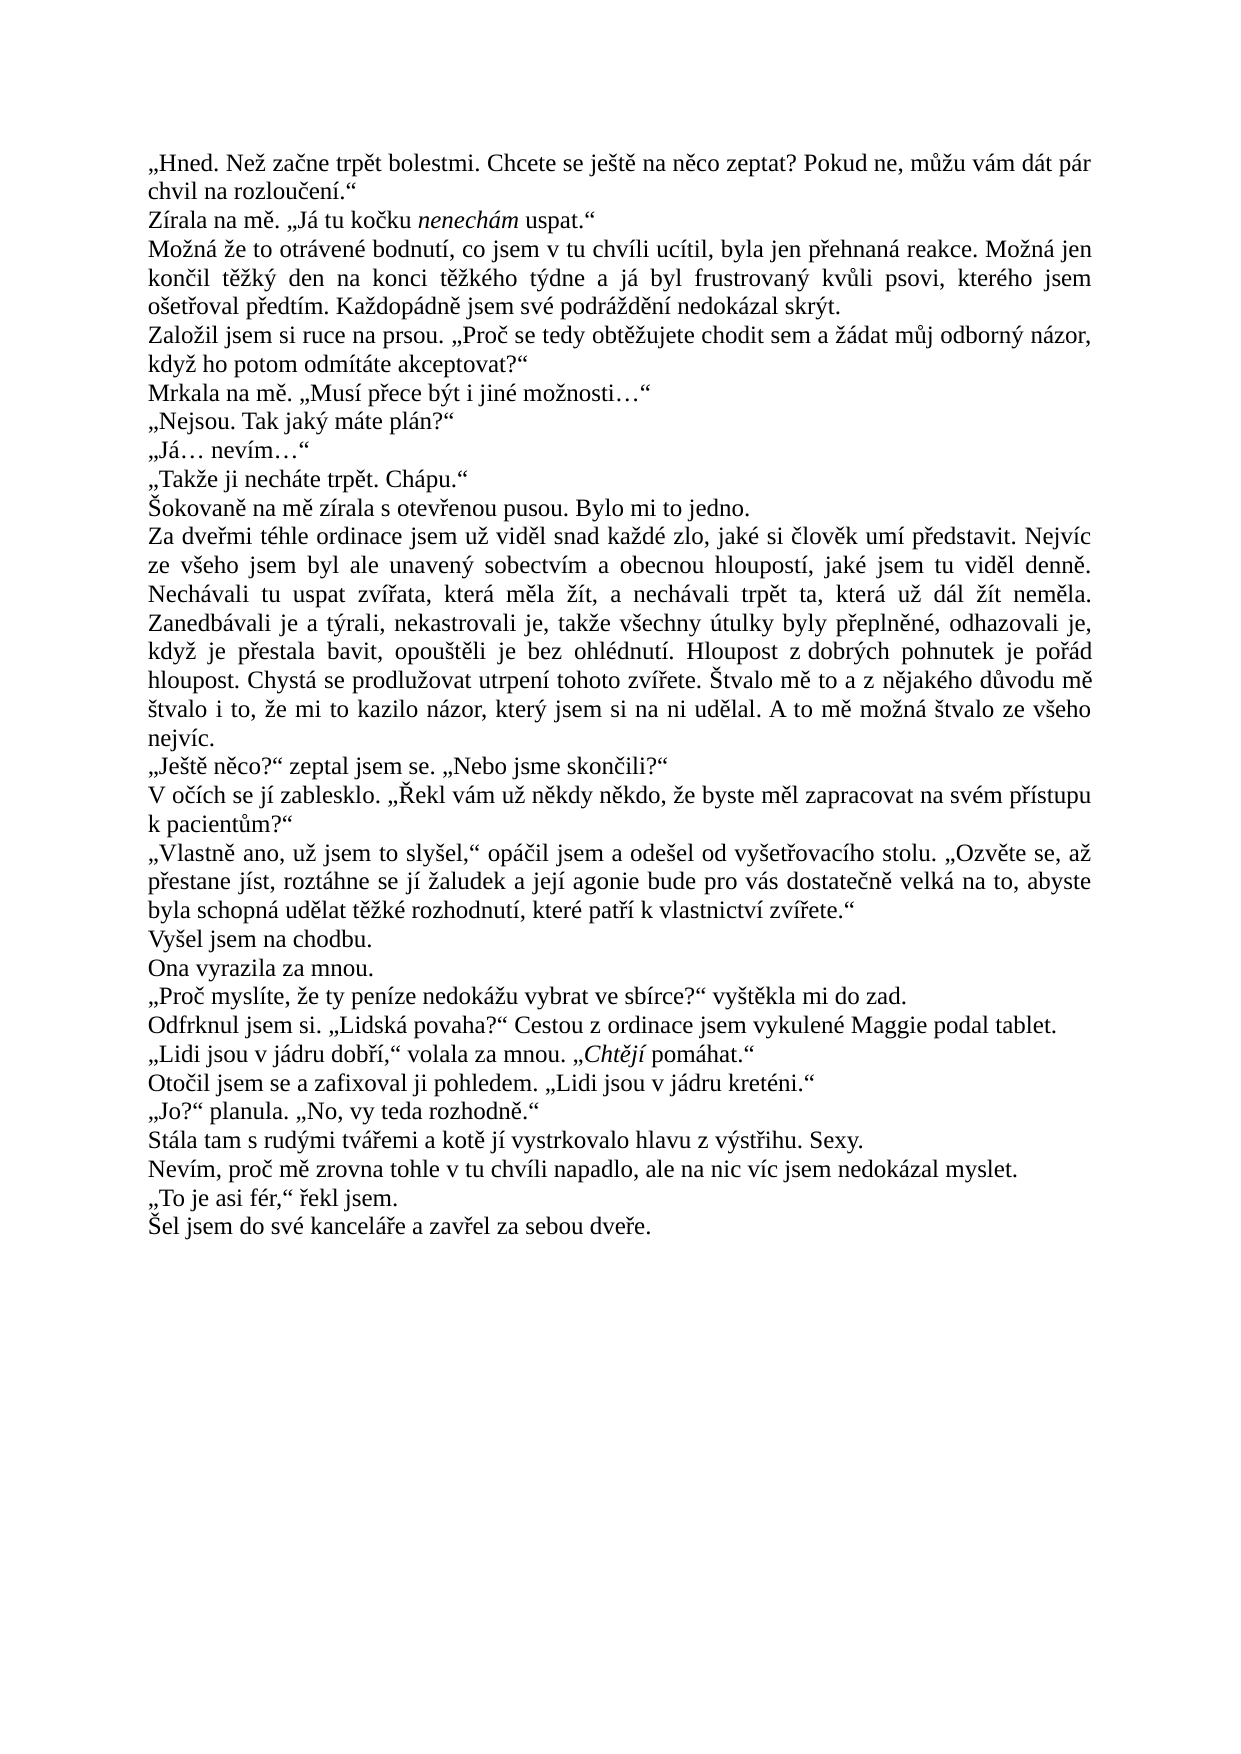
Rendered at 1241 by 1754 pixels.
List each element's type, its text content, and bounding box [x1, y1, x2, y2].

text Ona vyrazila za mnou. [148, 953, 1093, 981]
text Mrkala na mě. „Musí přece být i jiné možnosti…“ [148, 378, 1093, 406]
text „Proč myslíte, že ty peníze nedokážu vybrat ve sbírce?“ vyštěkla mi do zad. [148, 981, 1093, 1010]
text Založil jsem si ruce na prsou. „Proč se tedy obtěžujete chodit sem a žádat můj odborný názor, když ho potom odmítáte akceptovat?“ [148, 320, 1093, 378]
text Zírala na mě. „Já tu kočku nenechám uspat.“ [148, 205, 1093, 234]
text V očích se jí zablesklo. „Řekl vám už někdy někdo, že byste měl zapracovat na svém přístupu k pacientům?“ [148, 780, 1093, 838]
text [148, 148, 1093, 205]
text „Ještě něco?“ zeptal jsem se. „Nebo jsme skončili?“ [148, 751, 1093, 780]
text Možná že to otrávené bodnutí, co jsem v tu chvíli ucítil, byla jen přehnaná reakce. Možná jen končil těžký den na konci těžkého týdne a já byl frustrovaný kvůli psovi, kterého jsem ošetřoval předtím. Každopádně jsem své podráždění nedokázal skrýt. [148, 234, 1093, 320]
text Nevím, proč mě zrovna tohle v tu chvíli napadlo, ale na nic víc jsem nedokázal myslet. [148, 1154, 1093, 1183]
text Šokovaně na mě zírala s otevřenou pusou. Bylo mi to jedno. [148, 493, 1093, 521]
text „Vlastně ano, už jsem to slyšel,“ opáčil jsem a odešel od vyšetřovacího stolu. „Ozvěte se, až přestane jíst, roztáhne se jí žaludek a její agonie bude pro vás dostatečně velká na to, abyste byla schopná udělat těžké rozhodnutí, které patří k vlastnictví zvířete.“ [148, 838, 1093, 924]
text „Já… nevím…“ [148, 435, 1093, 464]
text „Lidi jsou v jádru dobří,“ volala za mnou. „Chtějí pomáhat.“ [148, 1039, 1093, 1068]
text „Takže ji necháte trpět. Chápu.“ [148, 464, 1093, 493]
text Odfrknul jsem si. „Lidská povaha?“ Cestou z ordinace jsem vykulené Maggie podal tablet. [148, 1010, 1093, 1039]
text Otočil jsem se a zafixoval ji pohledem. „Lidi jsou v jádru kreténi.“ [148, 1068, 1093, 1096]
text „Nejsou. Tak jaký máte plán?“ [148, 406, 1093, 435]
text Vyšel jsem na chodbu. [148, 924, 1093, 953]
text Šel jsem do své kanceláře a zavřel za sebou dveře. [148, 1211, 1093, 1240]
text „To je asi fér,“ řekl jsem. [148, 1183, 1093, 1211]
text Za dveřmi téhle ordinace jsem už viděl snad každé zlo, jaké si člověk umí představit. Nejvíc ze všeho jsem byl ale unavený sobectvím a obecnou hloupostí, jaké jsem tu viděl denně. Nechávali tu uspat zvířata, která měla žít, a nechávali trpět ta, která už dál žít neměla. Zanedbávali je a týrali, nekastrovali je, takže všechny útulky byly přeplněné, odhazovali je, když je přestala bavit, opouštěli je bez ohlédnutí. Hloupost z dobrých pohnutek je pořád hloupost. Chystá se prodlužovat utrpení tohoto zvířete. Štvalo mě to a z nějakého důvodu mě štvalo i to, že mi to kazilo názor, který jsem si na ni udělal. A to mě možná štvalo ze všeho nejvíc. [148, 521, 1093, 751]
text Stála tam s rudými tvářemi a kotě jí vystrkovalo hlavu z výstřihu. Sexy. [148, 1125, 1093, 1154]
text „Jo?“ planula. „No, vy teda rozhodně.“ [148, 1096, 1093, 1125]
